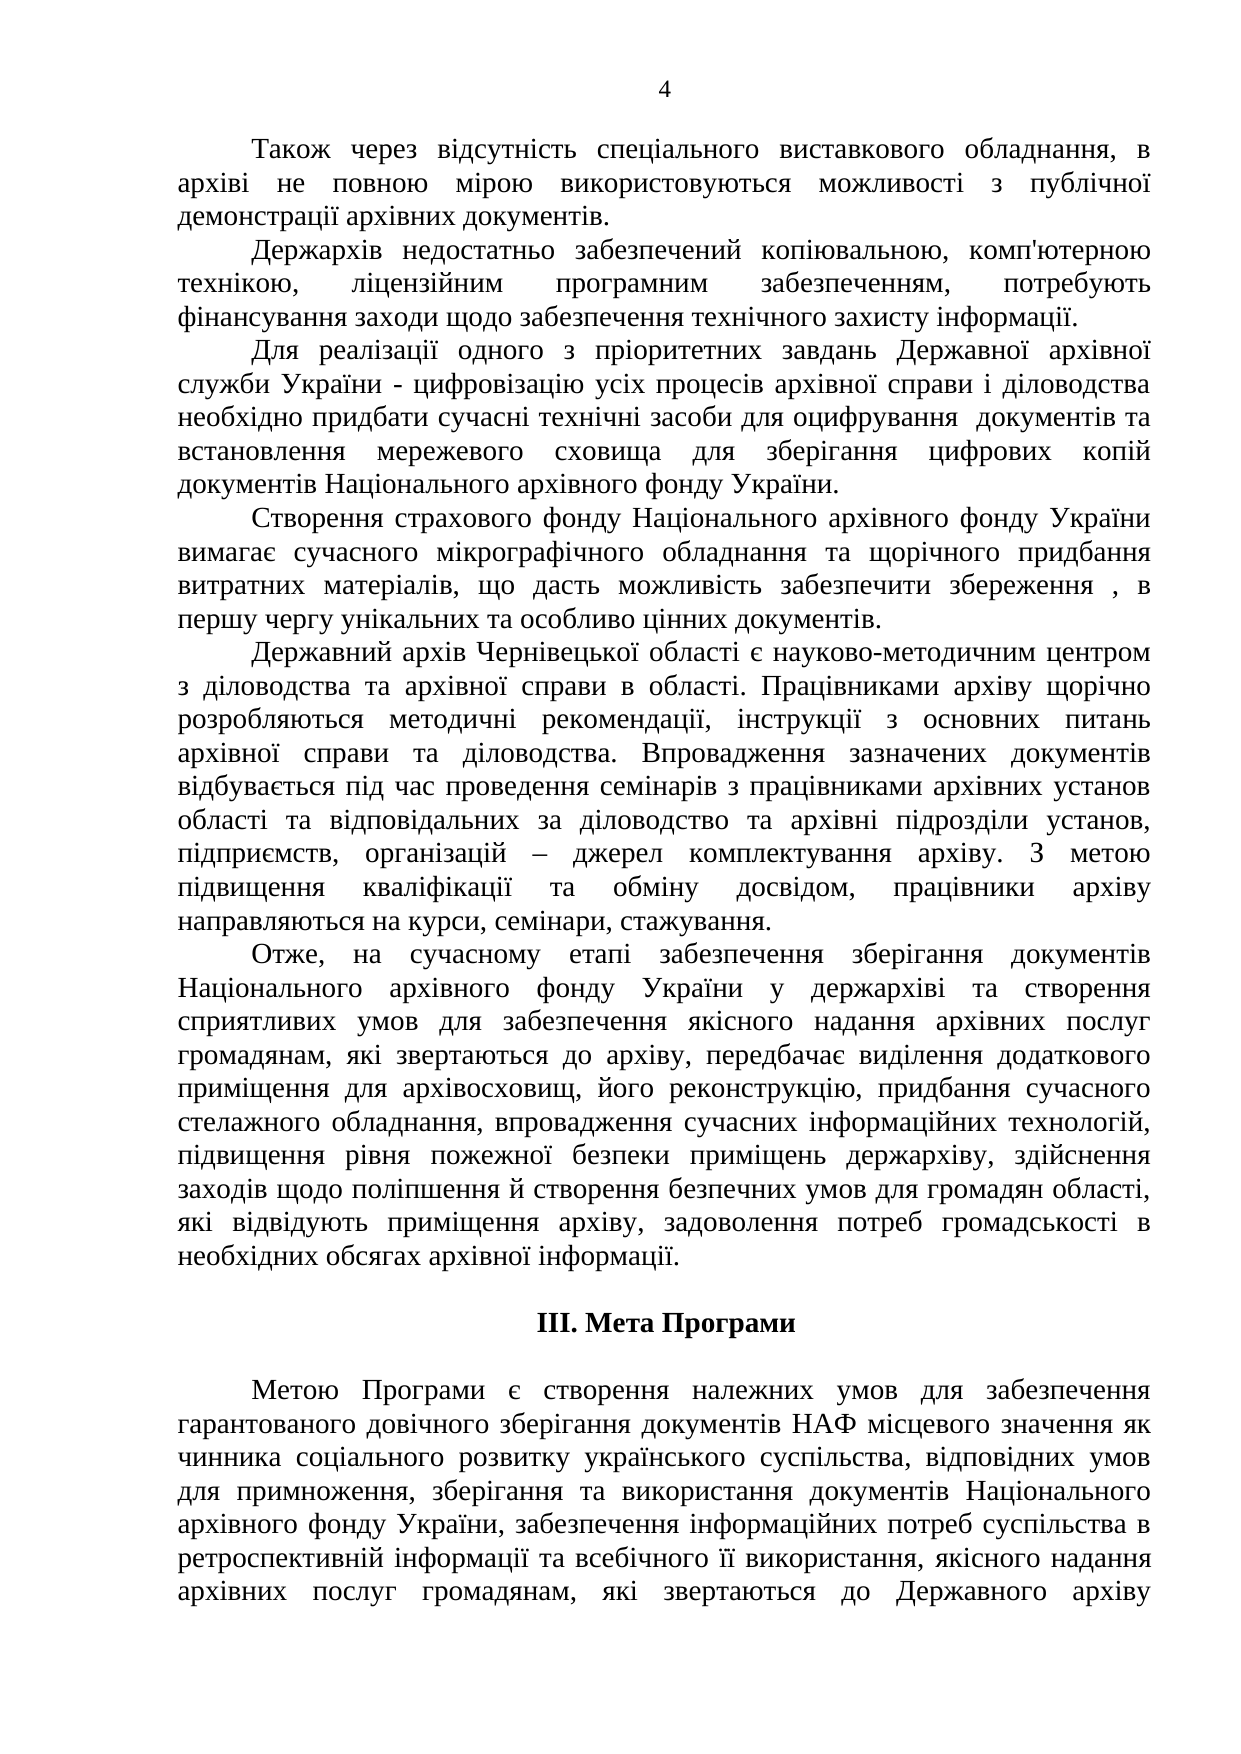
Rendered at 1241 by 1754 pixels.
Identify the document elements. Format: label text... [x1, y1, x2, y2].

text ІІІ. Мета Програми [177, 1305, 1152, 1339]
text Держархів недостатньо забезпечений копіювальною, комп'ютерною технікою, ліцензійним програмним забезпеченням, потребують фінансування заходи щодо забезпечення технічного захисту інформації. [177, 232, 1152, 332]
text Для реалізації одного з пріоритетних завдань Державної архівної служби України - цифровізацію усіх процесів архівної справи і діловодства необхідно придбати сучасні технічні засоби для оцифрування документів та встановлення мережевого сховища для зберігання цифрових копій документів Національного архівного фонду України. [177, 332, 1152, 500]
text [177, 1372, 1152, 1607]
text Також через відсутність спеціального виставкового обладнання, в архіві не повною мірою використовуються можливості з публічної демонстрації архівних документів. [177, 131, 1152, 232]
text Створення страхового фонду Національного архівного фонду України вимагає сучасного мікрографічного обладнання та щорічного придбання витратних матеріалів, що дасть можливість забезпечити збереження , в першу чергу унікальних та особливо цінних документів. [177, 500, 1152, 634]
text Отже, на сучасному етапі забезпечення зберігання документів Національного архівного фонду України у держархіві та створення сприятливих умов для забезпечення якісного надання архівних послуг громадянам, які звертаються до архіву, передбачає виділення додаткового приміщення для архівосховищ, його реконструкцію, придбання сучасного стелажного обладнання, впровадження сучасних інформаційних технологій, підвищення рівня пожежної безпеки приміщень держархіву, здійснення заходів щодо поліпшення й створення безпечних умов для громадян області, які відвідують приміщення архіву, задоволення потреб громадськості в необхідних обсягах архівної інформації. [177, 936, 1152, 1272]
text Державний архів Чернівецької області є науково-методичним центром з діловодства та архівної справи в області. Працівниками архіву щорічно розробляються методичні рекомендації, інструкції з основних питань архівної справи та діловодства. Впровадження зазначених документів відбувається під час проведення семінарів з працівниками архівних установ області та відповідальних за діловодство та архівні підрозділи установ, підприємств, організацій – джерел комплектування архіву. З метою підвищення кваліфікації та обміну досвідом, працівники архіву направляються на курси, семінари, стажування. [177, 634, 1152, 936]
